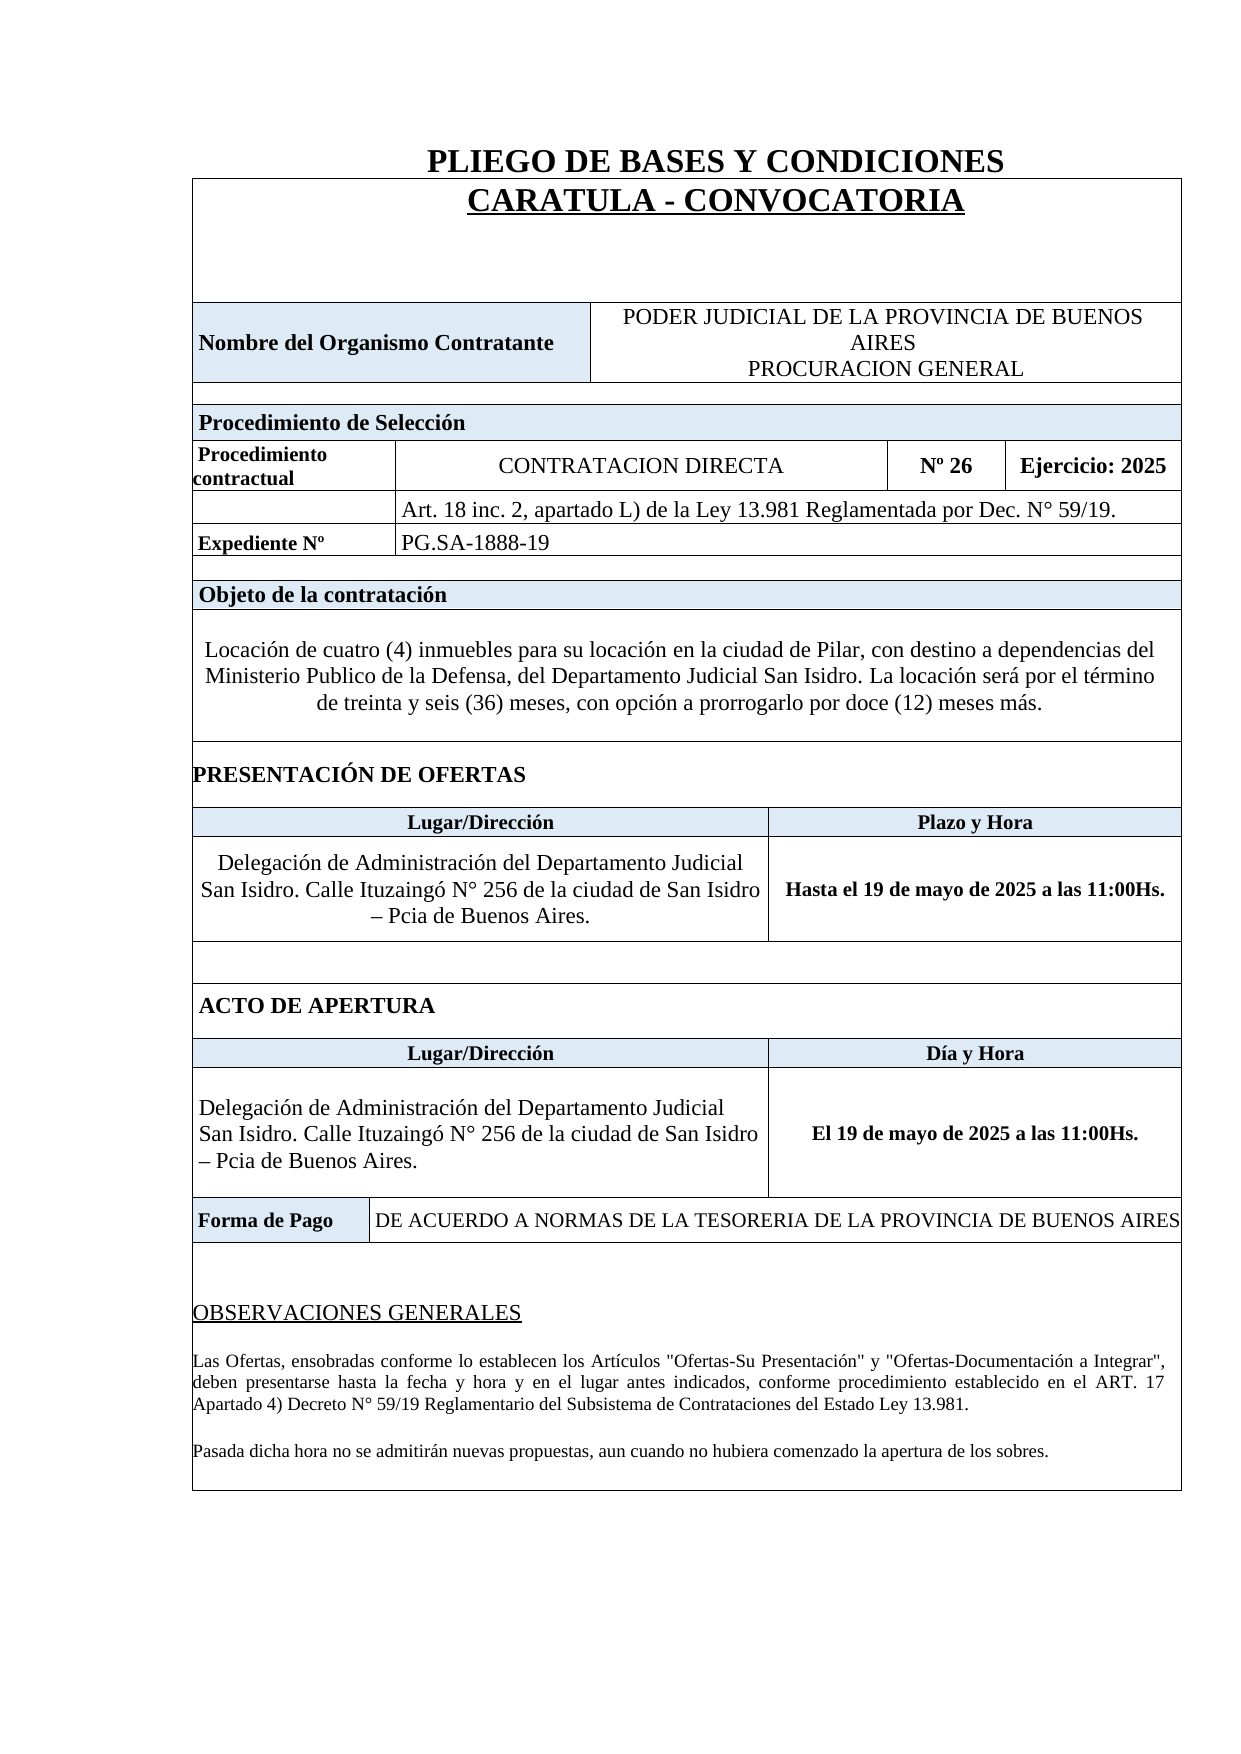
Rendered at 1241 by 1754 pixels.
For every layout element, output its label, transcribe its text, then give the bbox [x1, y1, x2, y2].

table_cell Nº 26 [888, 441, 1005, 489]
table_cell [193, 383, 1181, 403]
table_cell Delegación de Administración del Departamento Judicial San Isidro. Calle Ituzaingó N° 256 de la ciudad de San Isidro – Pcia de Buenos Aires. [193, 837, 768, 941]
table_cell Nombre del Organismo Contratante [193, 303, 590, 382]
table_cell PRESENTACIÓN DE OFERTAS [193, 742, 1181, 807]
table_cell Expediente Nº [193, 524, 395, 555]
table_cell CONTRATACION DIRECTA [396, 441, 887, 489]
table_cell PG.SA-1888-19 [396, 524, 1181, 555]
table_cell Procedimiento de Selección [193, 405, 1181, 440]
table_cell ACTO DE APERTURA [193, 984, 1181, 1038]
table_cell Forma de Pago [193, 1198, 369, 1242]
table_cell Día y Hora [769, 1039, 1181, 1067]
table_cell Plazo y Hora [769, 808, 1181, 836]
table_cell Objeto de la contratación [193, 581, 1181, 608]
table_cell Locación de cuatro (4) inmuebles para su locación en la ciudad de Pilar, con destino a dependencias del Ministerio Publico de la Defensa, del Departamento Judicial San Isidro. La locación será por el término de treinta y seis (36) meses, con opción a prorrogarlo por doce (12) meses más. [193, 610, 1181, 741]
table_cell El 19 de mayo de 2025 a las 11:00Hs. [769, 1068, 1181, 1197]
table_cell Art. 18 inc. 2, apartado L) de la Ley 13.981 Reglamentada por Dec. N° 59/19. [396, 491, 1181, 522]
table_cell DE ACUERDO A NORMAS DE LA TESORERIA DE LA PROVINCIA DE BUENOS AIRES [370, 1198, 1181, 1242]
table_cell Ejercicio: 2025 [1006, 441, 1181, 489]
table_cell Lugar/Dirección [193, 1039, 768, 1067]
table_cell Procedimiento contractual [193, 441, 395, 489]
table_cell [193, 942, 1181, 983]
table_cell [193, 491, 395, 522]
table_cell [193, 556, 1181, 580]
table_cell PODER JUDICIAL DE LA PROVINCIA DE BUENOS AIRES PROCURACION GENERAL [591, 303, 1181, 382]
table_cell Delegación de Administración del Departamento Judicial San Isidro. Calle Ituzaingó N° 256 de la ciudad de San Isidro – Pcia de Buenos Aires. [193, 1068, 768, 1197]
table_cell Hasta el 19 de mayo de 2025 a las 11:00Hs. [769, 837, 1181, 941]
table_header [193, 179, 1181, 302]
table_cell OBSERVACIONES GENERALES Las Ofertas, ensobradas conforme lo establecen los Artículos "Ofertas-Su Presentación" y "Ofertas-Documentación a Integrar", deben presentarse hasta la fecha y hora y en el lugar antes indicados, conforme procedimiento establecido en el ART. 17 Apartado 4) Decreto N° 59/19 Reglamentario del Subsistema de Contrataciones del Estado Ley 13.981. Pasada dicha hora no se admitirán nuevas propuestas, aun cuando no hubiera comenzado la apertura de los sobres. [193, 1243, 1181, 1490]
table_cell Lugar/Dirección [193, 808, 768, 836]
